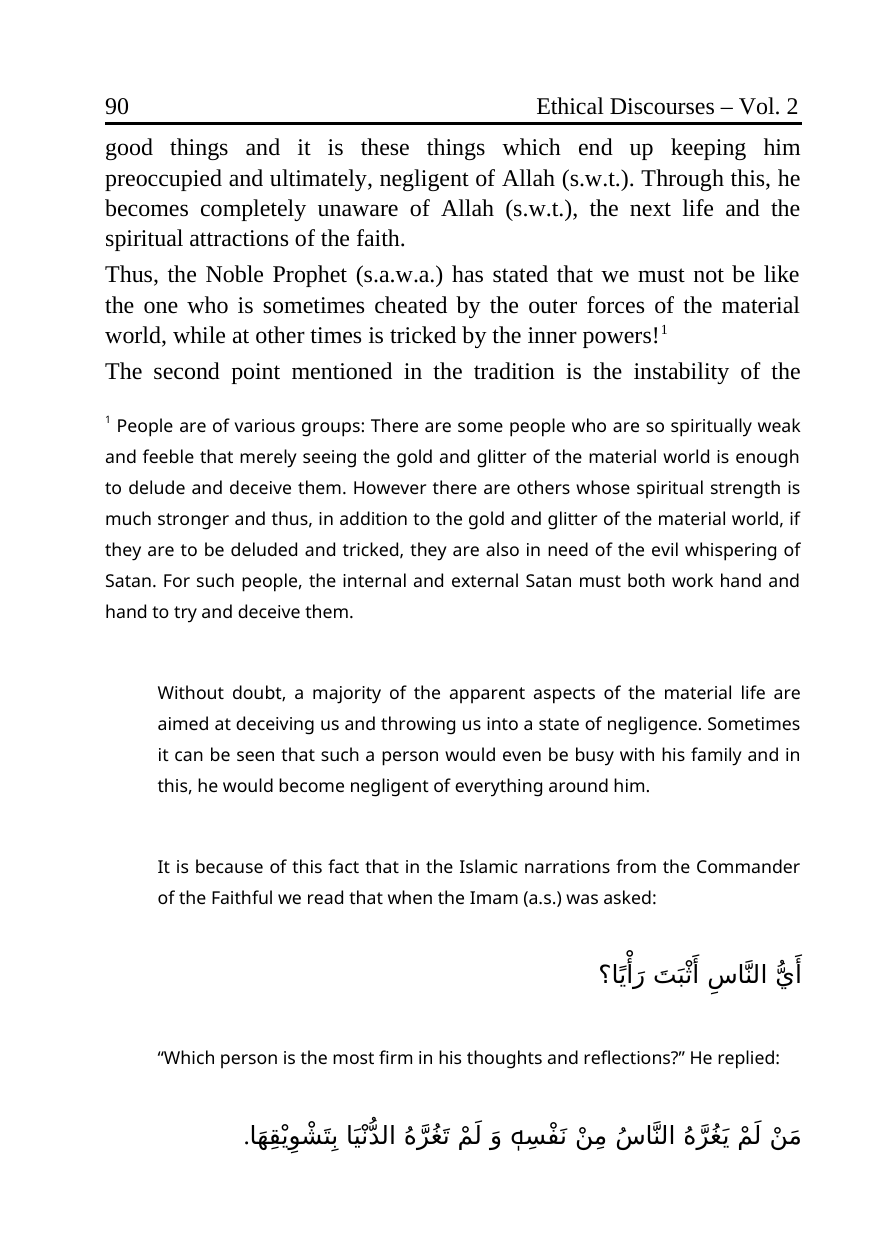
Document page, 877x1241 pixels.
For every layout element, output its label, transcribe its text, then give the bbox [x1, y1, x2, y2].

text The second point mentioned in the tradition is the instability of the transient world. [105, 356, 802, 386]
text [105, 132, 802, 252]
text Thus, the Noble Prophet (s.a.w.a.) has stated that we must not be like the one who is sometimes cheated by the outer forces of the material world, while at other times is tricked by the inner powers! [105, 259, 802, 349]
